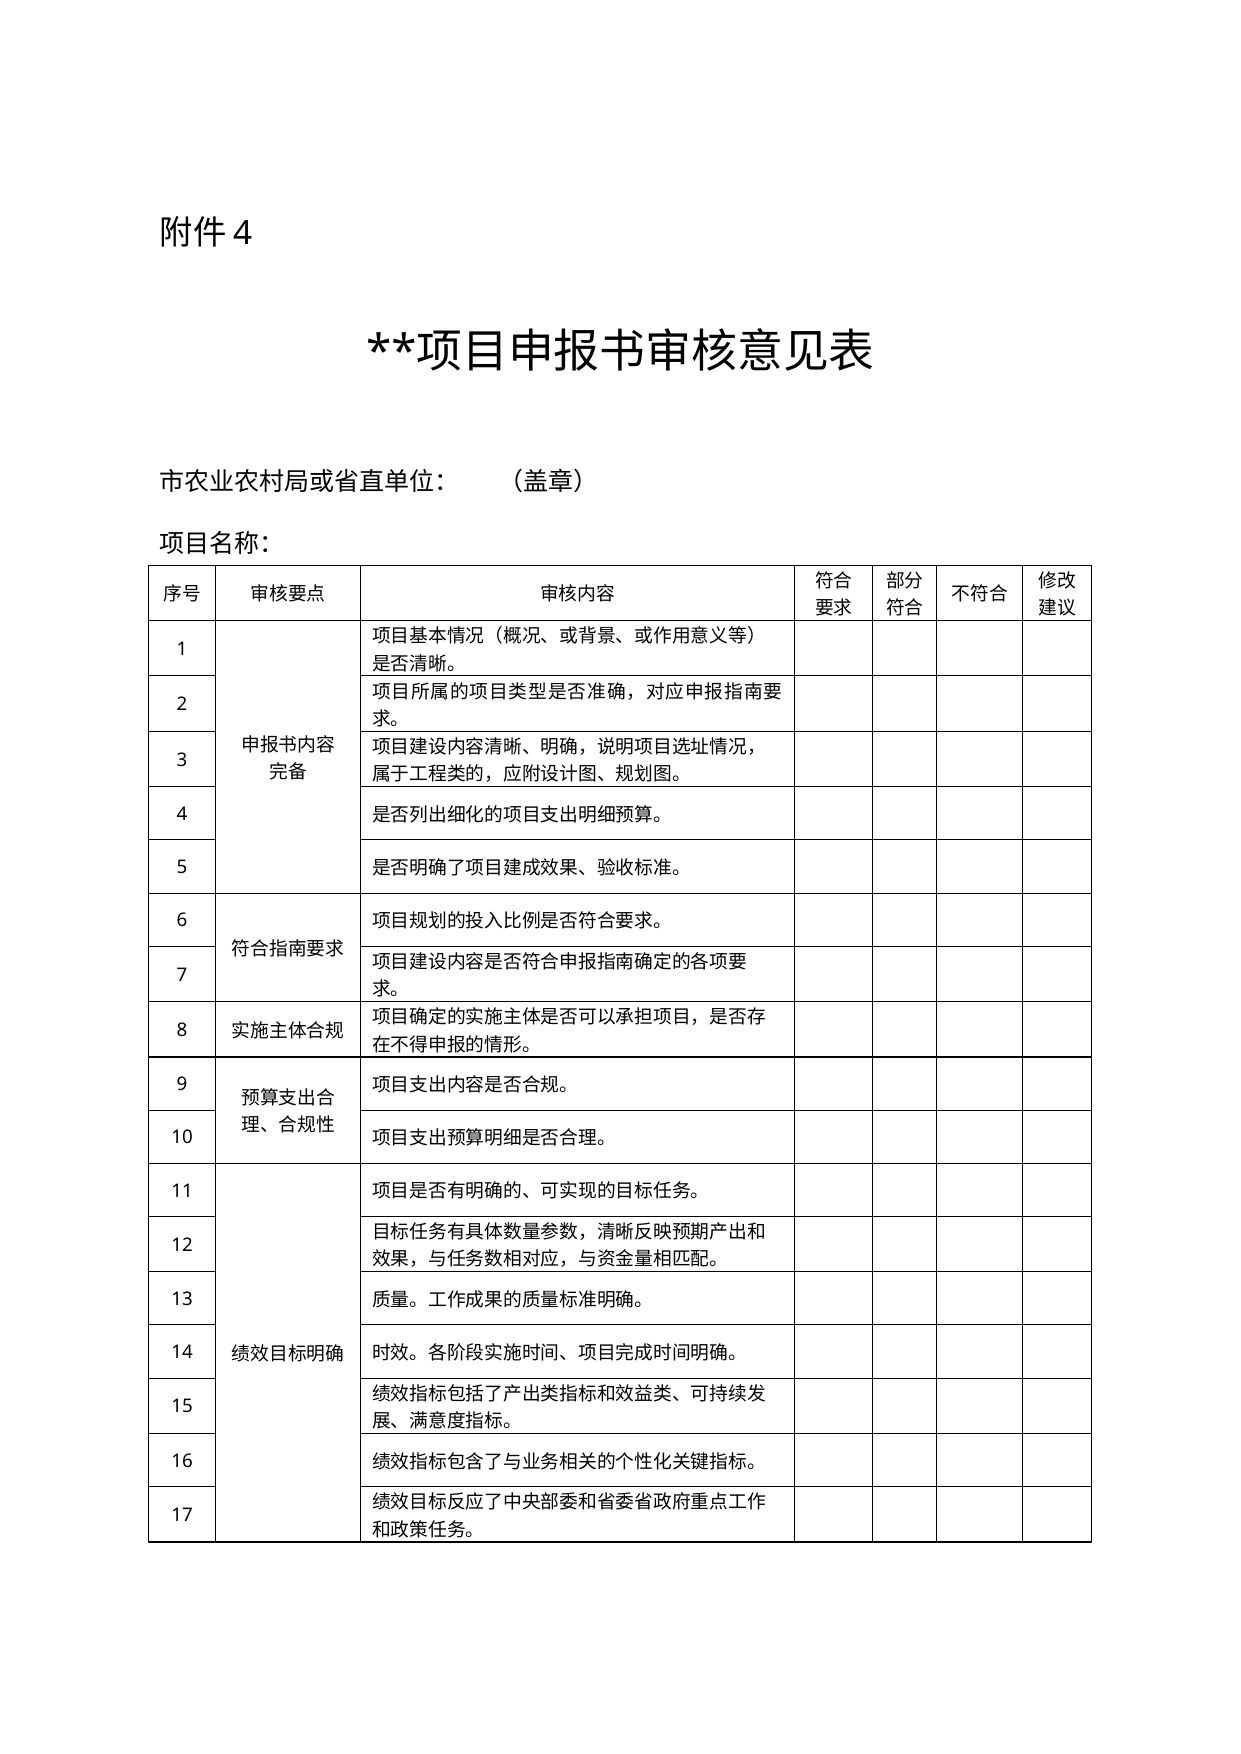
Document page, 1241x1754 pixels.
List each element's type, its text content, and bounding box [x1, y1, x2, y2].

table_cell 1 [149, 621, 215, 675]
table_cell 7 [149, 947, 215, 1001]
table_header 序号 [149, 566, 215, 620]
table_cell [873, 676, 936, 731]
table_cell [873, 1002, 936, 1056]
table_cell [795, 947, 872, 1001]
table_cell 6 [149, 894, 215, 946]
table_cell [937, 1058, 1022, 1109]
table_cell 项目是否有明确的、可实现的目标任务。 [361, 1164, 794, 1216]
table_cell 3 [149, 732, 215, 786]
table_cell [873, 1272, 936, 1324]
table_cell [873, 1325, 936, 1377]
table_cell 项目规划的投入比例是否符合要求。 [361, 894, 794, 946]
table_cell [873, 1217, 936, 1271]
table_cell 符合指南要求 [216, 894, 360, 1001]
table_cell [1023, 1058, 1091, 1109]
table_cell 项目确定的实施主体是否可以承担项目，是否存在不得申报的情形。 [361, 1002, 794, 1056]
table_cell [873, 1111, 936, 1163]
table_cell [873, 1058, 936, 1109]
table_cell [795, 1325, 872, 1377]
table_cell [1023, 1111, 1091, 1163]
table_cell 9 [149, 1058, 215, 1109]
table_cell [1023, 1325, 1091, 1377]
subtitle 附件4 [159, 195, 1081, 257]
table_cell 申报书内容 完备 [216, 621, 360, 892]
table_cell [873, 787, 936, 839]
table_cell 4 [149, 787, 215, 839]
table_cell 项目建设内容是否符合申报指南确定的各项要求。 [361, 947, 794, 1001]
table_cell 5 [149, 840, 215, 892]
table_cell 10 [149, 1111, 215, 1163]
table_cell [795, 1111, 872, 1163]
table_header 符合要求 [795, 566, 872, 620]
table_cell 时效。各阶段实施时间、项目完成时间明确。 [361, 1325, 794, 1377]
table_cell 是否列出细化的项目支出明细预算。 [361, 787, 794, 839]
table_cell [795, 1164, 872, 1216]
table_cell [873, 894, 936, 946]
table_header 修改建议 [1023, 566, 1091, 620]
table_cell 15 [149, 1379, 215, 1433]
table_cell [937, 1217, 1022, 1271]
table_cell [1023, 787, 1091, 839]
table_cell [795, 1058, 872, 1109]
table_cell [873, 947, 936, 1001]
table_cell 项目支出内容是否合规。 [361, 1058, 794, 1109]
table_header 审核内容 [361, 566, 794, 620]
table_header 部分符合 [873, 566, 936, 620]
table_cell 质量。工作成果的质量标准明确。 [361, 1272, 794, 1324]
table_cell [795, 1002, 872, 1056]
table_cell [873, 1434, 936, 1486]
table_cell [795, 676, 872, 731]
table_cell [1023, 732, 1091, 786]
subtitle **项目申报书审核意见表 [159, 318, 1081, 379]
table_cell [937, 894, 1022, 946]
table_cell 11 [149, 1164, 215, 1216]
table_cell [937, 1434, 1022, 1486]
table_cell [1023, 840, 1091, 892]
table_cell [1023, 1487, 1091, 1541]
table_cell 绩效指标包括了产出类指标和效益类、可持续发展、满意度指标。 [361, 1379, 794, 1433]
table_cell 目标任务有具体数量参数，清晰反映预期产出和效果，与任务数相对应，与资金量相匹配。 [361, 1217, 794, 1271]
table_cell 8 [149, 1002, 215, 1056]
table_cell [1023, 1217, 1091, 1271]
table_cell [795, 894, 872, 946]
text 市农业农村局或省直单位： （盖章） [159, 442, 1081, 503]
table_cell [795, 1272, 872, 1324]
table_cell [1023, 1164, 1091, 1216]
table_cell 项目建设内容清晰、明确，说明项目选址情况，属于工程类的，应附设计图、规划图。 [361, 732, 794, 786]
table_cell [795, 1434, 872, 1486]
table_cell 绩效目标反应了中央部委和省委省政府重点工作和政策任务。 [361, 1487, 794, 1541]
table_cell [795, 621, 872, 675]
table_cell 12 [149, 1217, 215, 1271]
table_header 不符合 [937, 566, 1022, 620]
table_cell [937, 787, 1022, 839]
table_cell [937, 1164, 1022, 1216]
table_cell [873, 1164, 936, 1216]
table_cell 13 [149, 1272, 215, 1324]
table_cell [937, 676, 1022, 731]
table_cell [795, 1487, 872, 1541]
table_cell 绩效指标包含了与业务相关的个性化关键指标。 [361, 1434, 794, 1486]
table_cell 项目所属的项目类型是否准确，对应申报指南要求。 [361, 676, 794, 731]
table_cell 项目支出预算明细是否合理。 [361, 1111, 794, 1163]
table_cell 2 [149, 676, 215, 731]
table_cell [873, 1379, 936, 1433]
table_cell [937, 1325, 1022, 1377]
table_cell [1023, 621, 1091, 675]
table_cell [1023, 1002, 1091, 1056]
table_cell [937, 1487, 1022, 1541]
table_cell 14 [149, 1325, 215, 1377]
table_cell [1023, 1434, 1091, 1486]
table_cell [873, 1487, 936, 1541]
table_cell [937, 1111, 1022, 1163]
table_cell [1023, 1272, 1091, 1324]
table_cell [1023, 894, 1091, 946]
subtitle 项目名称： [159, 503, 1081, 564]
table_cell 预算支出合理、合规性 [216, 1058, 360, 1163]
table_cell 16 [149, 1434, 215, 1486]
table_cell [937, 947, 1022, 1001]
table_cell [937, 732, 1022, 786]
table_cell [1023, 1379, 1091, 1433]
table_cell [937, 1002, 1022, 1056]
table_cell 实施主体合规 [216, 1002, 360, 1056]
table_cell 是否明确了项目建成效果、验收标准。 [361, 840, 794, 892]
table_cell [937, 840, 1022, 892]
table_cell [873, 732, 936, 786]
table_cell [873, 840, 936, 892]
table_cell [795, 787, 872, 839]
table_cell [873, 621, 936, 675]
table_header 审核要点 [216, 566, 360, 620]
table_cell [1023, 676, 1091, 731]
table_cell 绩效目标明确 [216, 1164, 360, 1541]
table_cell [1023, 947, 1091, 1001]
table_cell 17 [149, 1487, 215, 1541]
table_cell [795, 1217, 872, 1271]
table_cell [937, 621, 1022, 675]
table_cell [795, 1379, 872, 1433]
table_cell 项目基本情况（概况、或背景、或作用意义等）是否清晰。 [361, 621, 794, 675]
table_cell [937, 1379, 1022, 1433]
table_cell [795, 840, 872, 892]
table_cell [937, 1272, 1022, 1324]
table_cell [795, 732, 872, 786]
